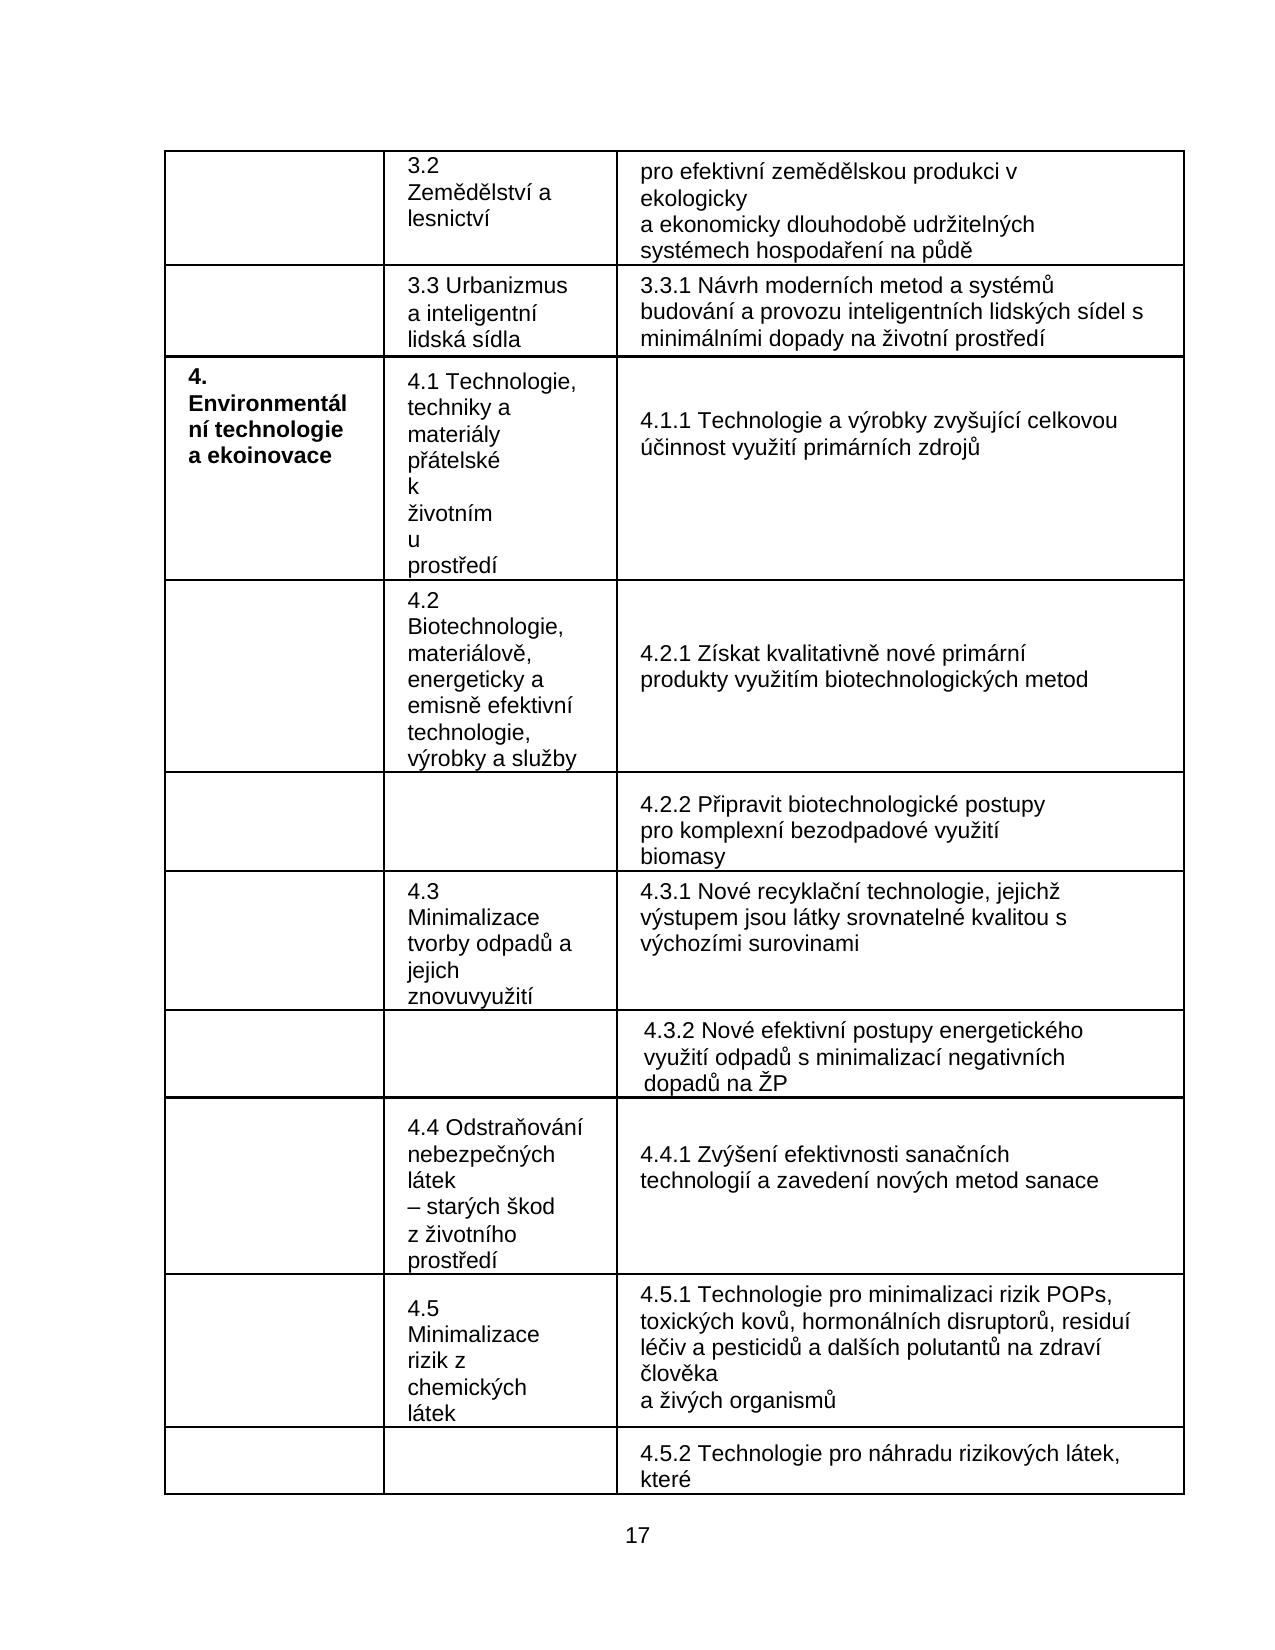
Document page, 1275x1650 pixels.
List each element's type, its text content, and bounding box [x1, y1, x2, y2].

table_cell 4.2.2 Připravit biotechnologické postupy pro komplexní bezodpadové využití biomasy [618, 773, 1183, 869]
table_cell [166, 581, 383, 771]
table_cell 4.5 Minimalizace rizik z chemických látek [385, 1275, 616, 1426]
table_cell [618, 152, 1183, 264]
table_cell [166, 266, 383, 355]
table_cell [385, 773, 616, 869]
table_cell 4.3.2 Nové efektivní postupy energetického využití odpadů s minimalizací negativních dopadů na ŽP [618, 1011, 1183, 1096]
table_cell 4.5.2 Technologie pro náhradu rizikových látek, které [618, 1428, 1183, 1493]
table_cell [166, 773, 383, 869]
table_cell 4.3.1 Nové recyklační technologie, jejichž výstupem jsou látky srovnatelné kvalitou s výchozími surovinami [618, 872, 1183, 1009]
table_cell 4.1 Technologie, techniky a materiály přátelské k životnímu prostředí [385, 358, 616, 579]
table_cell 4.2 Biotechnologie, materiálově, energeticky a emisně efektivní technologie, výrobky a služby [385, 581, 616, 771]
table_cell 4.1.1 Technologie a výrobky zvyšující celkovou účinnost využití primárních zdrojů [618, 358, 1183, 579]
table_cell 3.3.1 Návrh moderních metod a systémů budování a provozu inteligentních lidských sídel s minimálními dopady na životní prostředí [618, 266, 1183, 355]
table_cell 3.3 Urbanizmus a inteligentní lidská sídla [385, 266, 616, 355]
table_cell [166, 1099, 383, 1273]
table_cell 4.4 Odstraňování nebezpečných látek – starých škod z životního prostředí [385, 1099, 616, 1273]
table_cell [166, 1428, 383, 1493]
table_cell [166, 1011, 383, 1096]
table_cell 4.2.1 Získat kvalitativně nové primární produkty využitím biotechnologických metod [618, 581, 1183, 771]
table_cell 4. Environmentální technologie a ekoinovace [166, 358, 383, 579]
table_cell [385, 152, 616, 264]
table_cell [166, 1275, 383, 1426]
table_cell [166, 872, 383, 1009]
table_cell 4.5.1 Technologie pro minimalizaci rizik POPs, toxických kovů, hormonálních disruptorů, residuí léčiv a pesticidů a dalších polutantů na zdraví člověka a živých organismů [618, 1275, 1183, 1426]
table_cell 4.3 Minimalizace tvorby odpadů a jejich znovuvyužití [385, 872, 616, 1009]
table_cell [385, 1011, 616, 1096]
table_cell [166, 152, 383, 264]
table_cell [385, 1428, 616, 1493]
table_cell 4.4.1 Zvýšení efektivnosti sanačních technologií a zavedení nových metod sanace [618, 1099, 1183, 1273]
